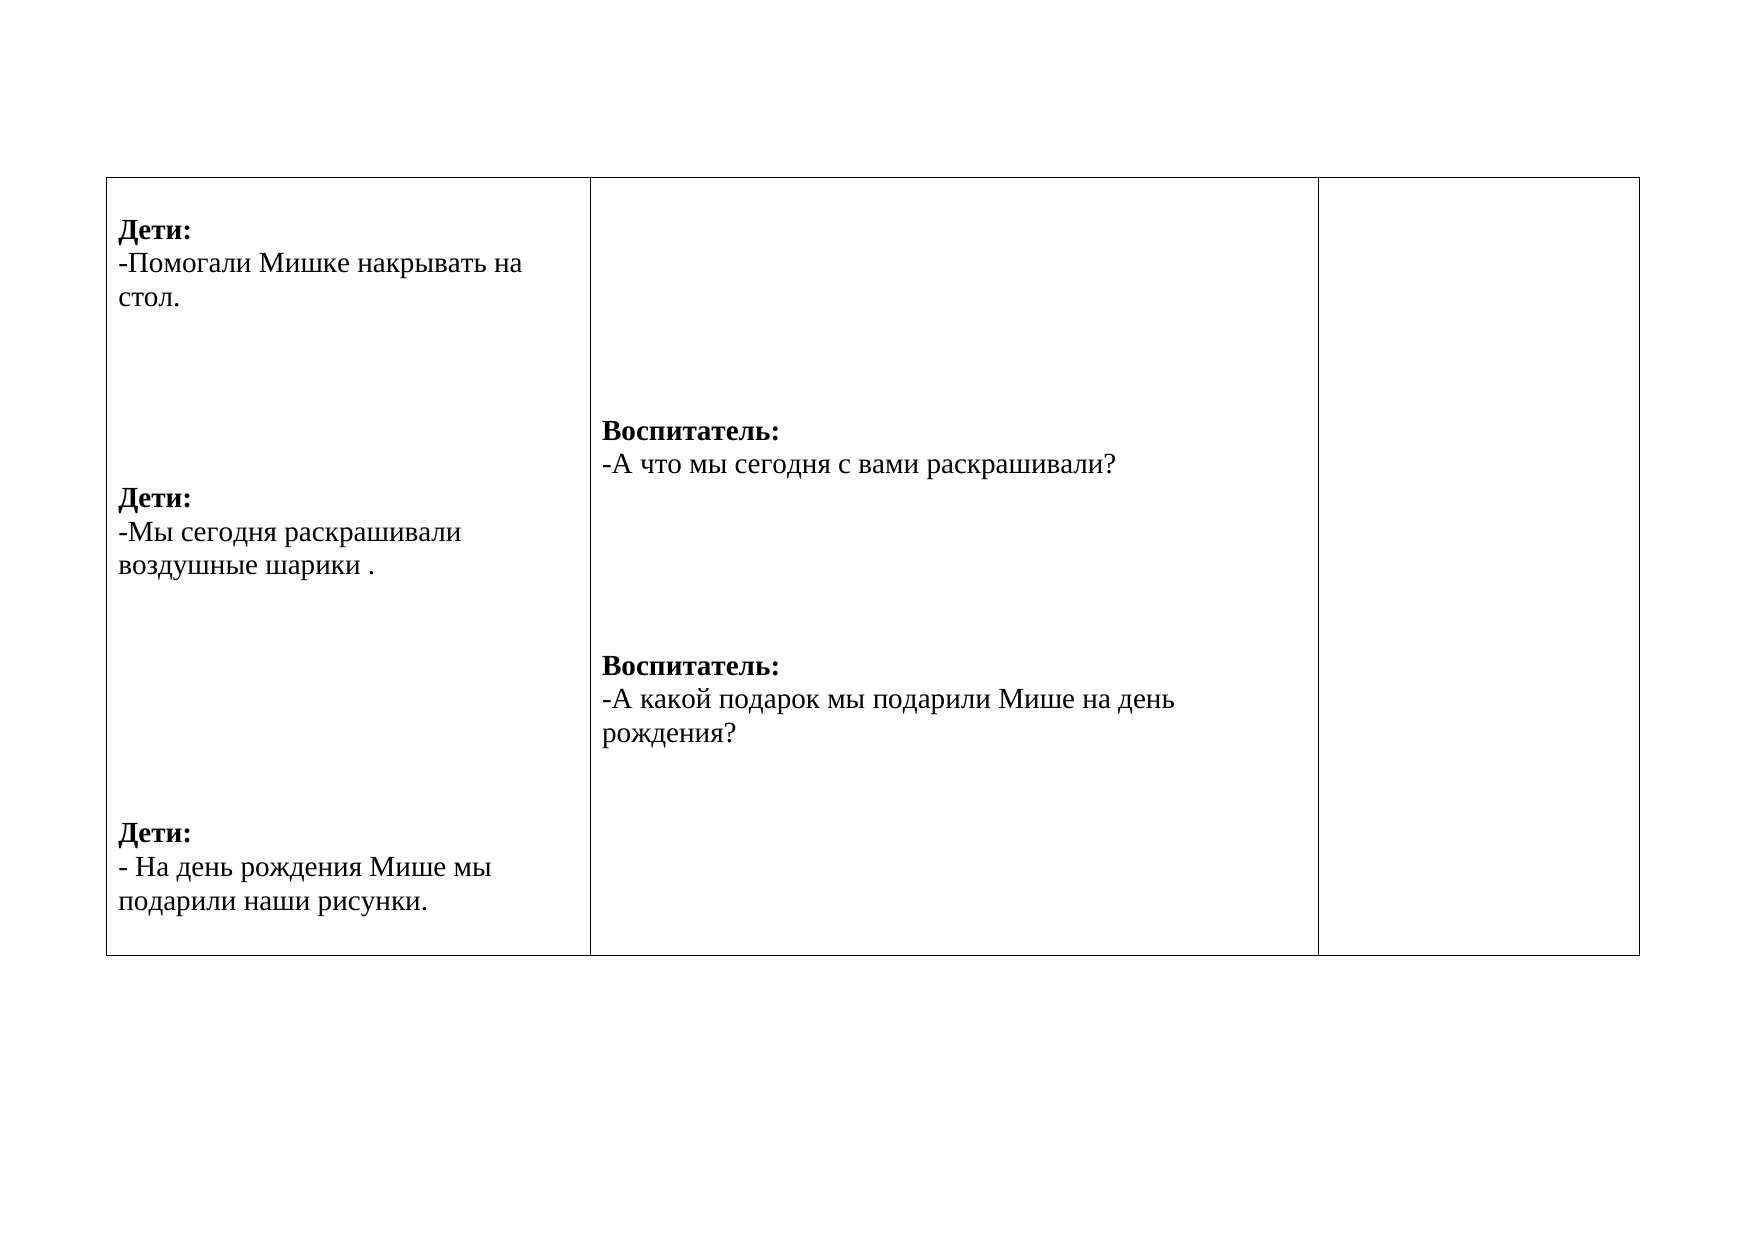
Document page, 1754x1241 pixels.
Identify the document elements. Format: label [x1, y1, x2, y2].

table_cell [107, 178, 590, 955]
table_cell [1319, 178, 1639, 955]
table_cell [591, 178, 1318, 955]
